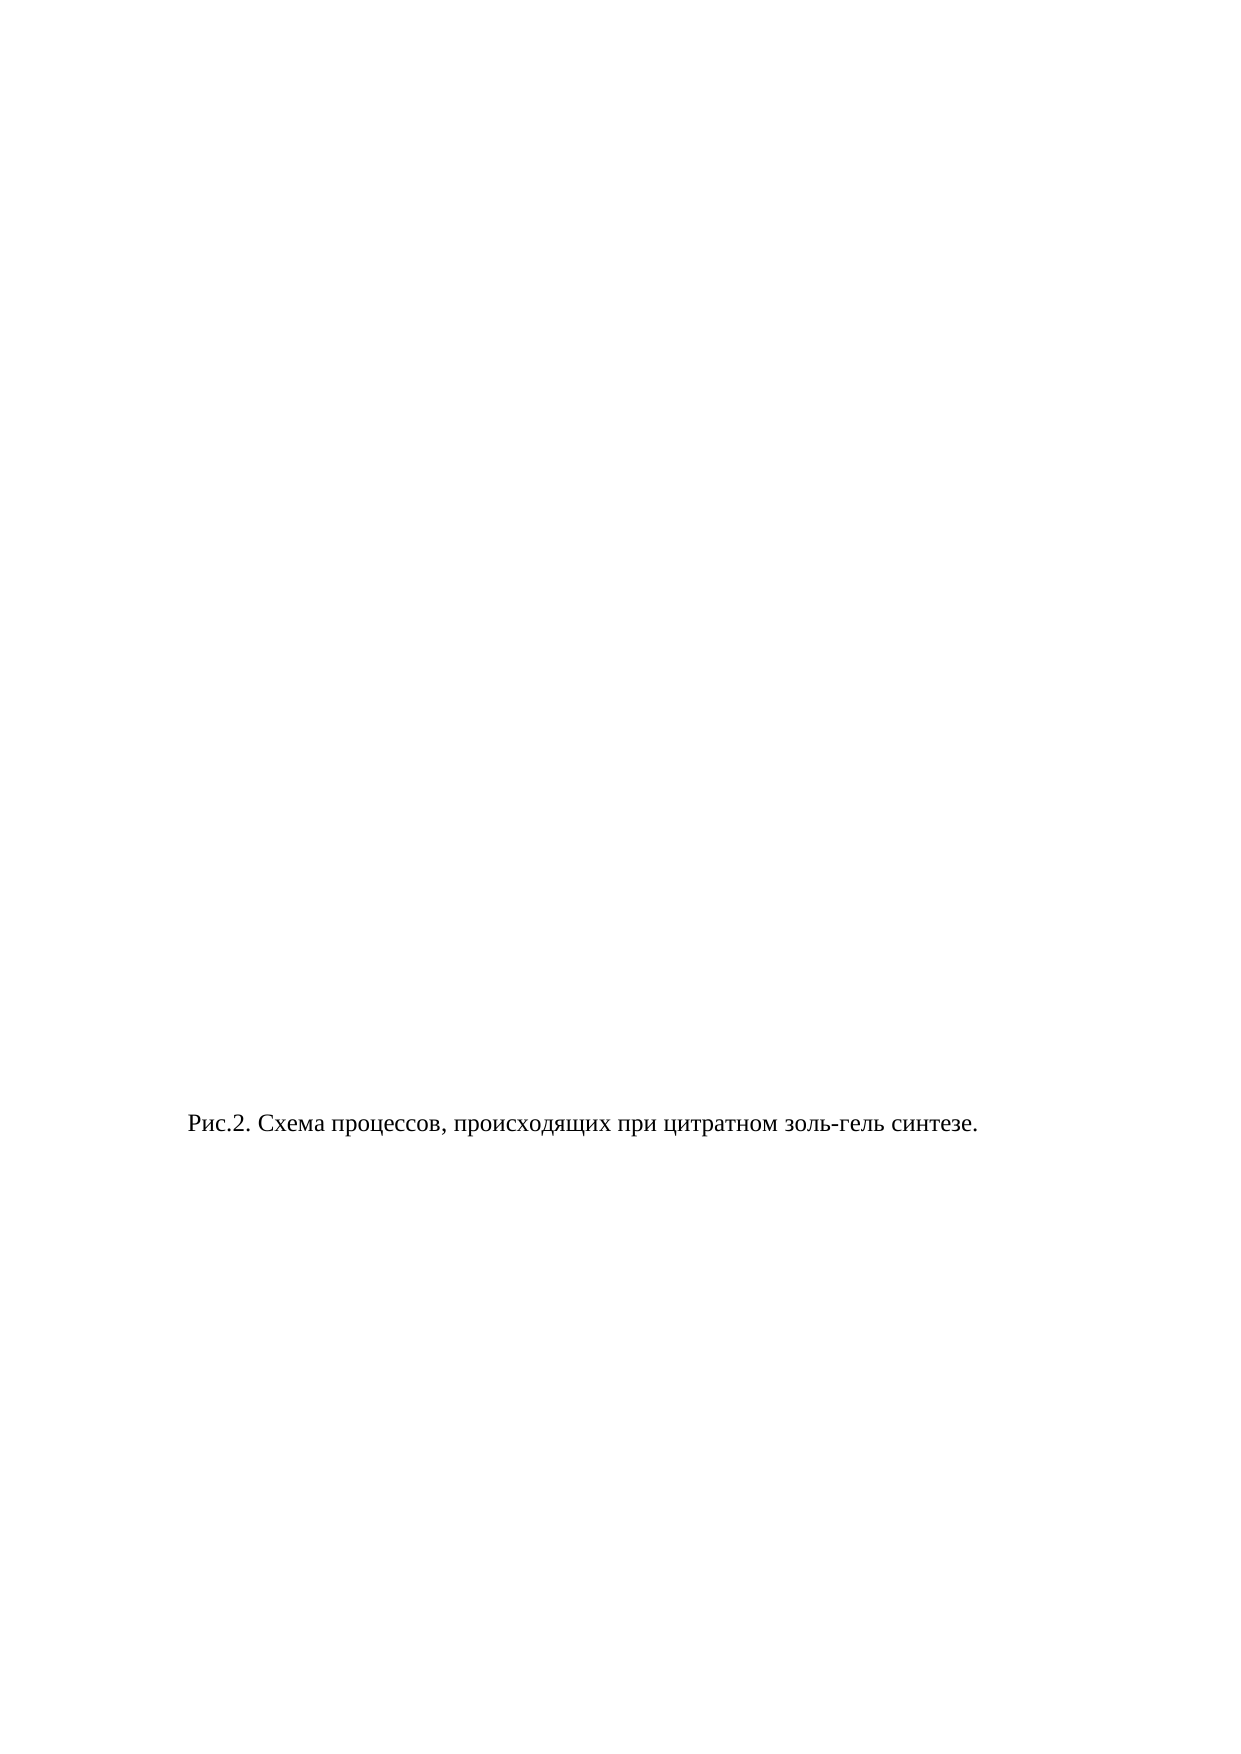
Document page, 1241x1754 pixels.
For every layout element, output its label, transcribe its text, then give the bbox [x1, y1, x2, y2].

text Рис.2. Схема процессов, происходящих при цитратном золь-гель синтезе. [187, 1108, 1053, 1137]
